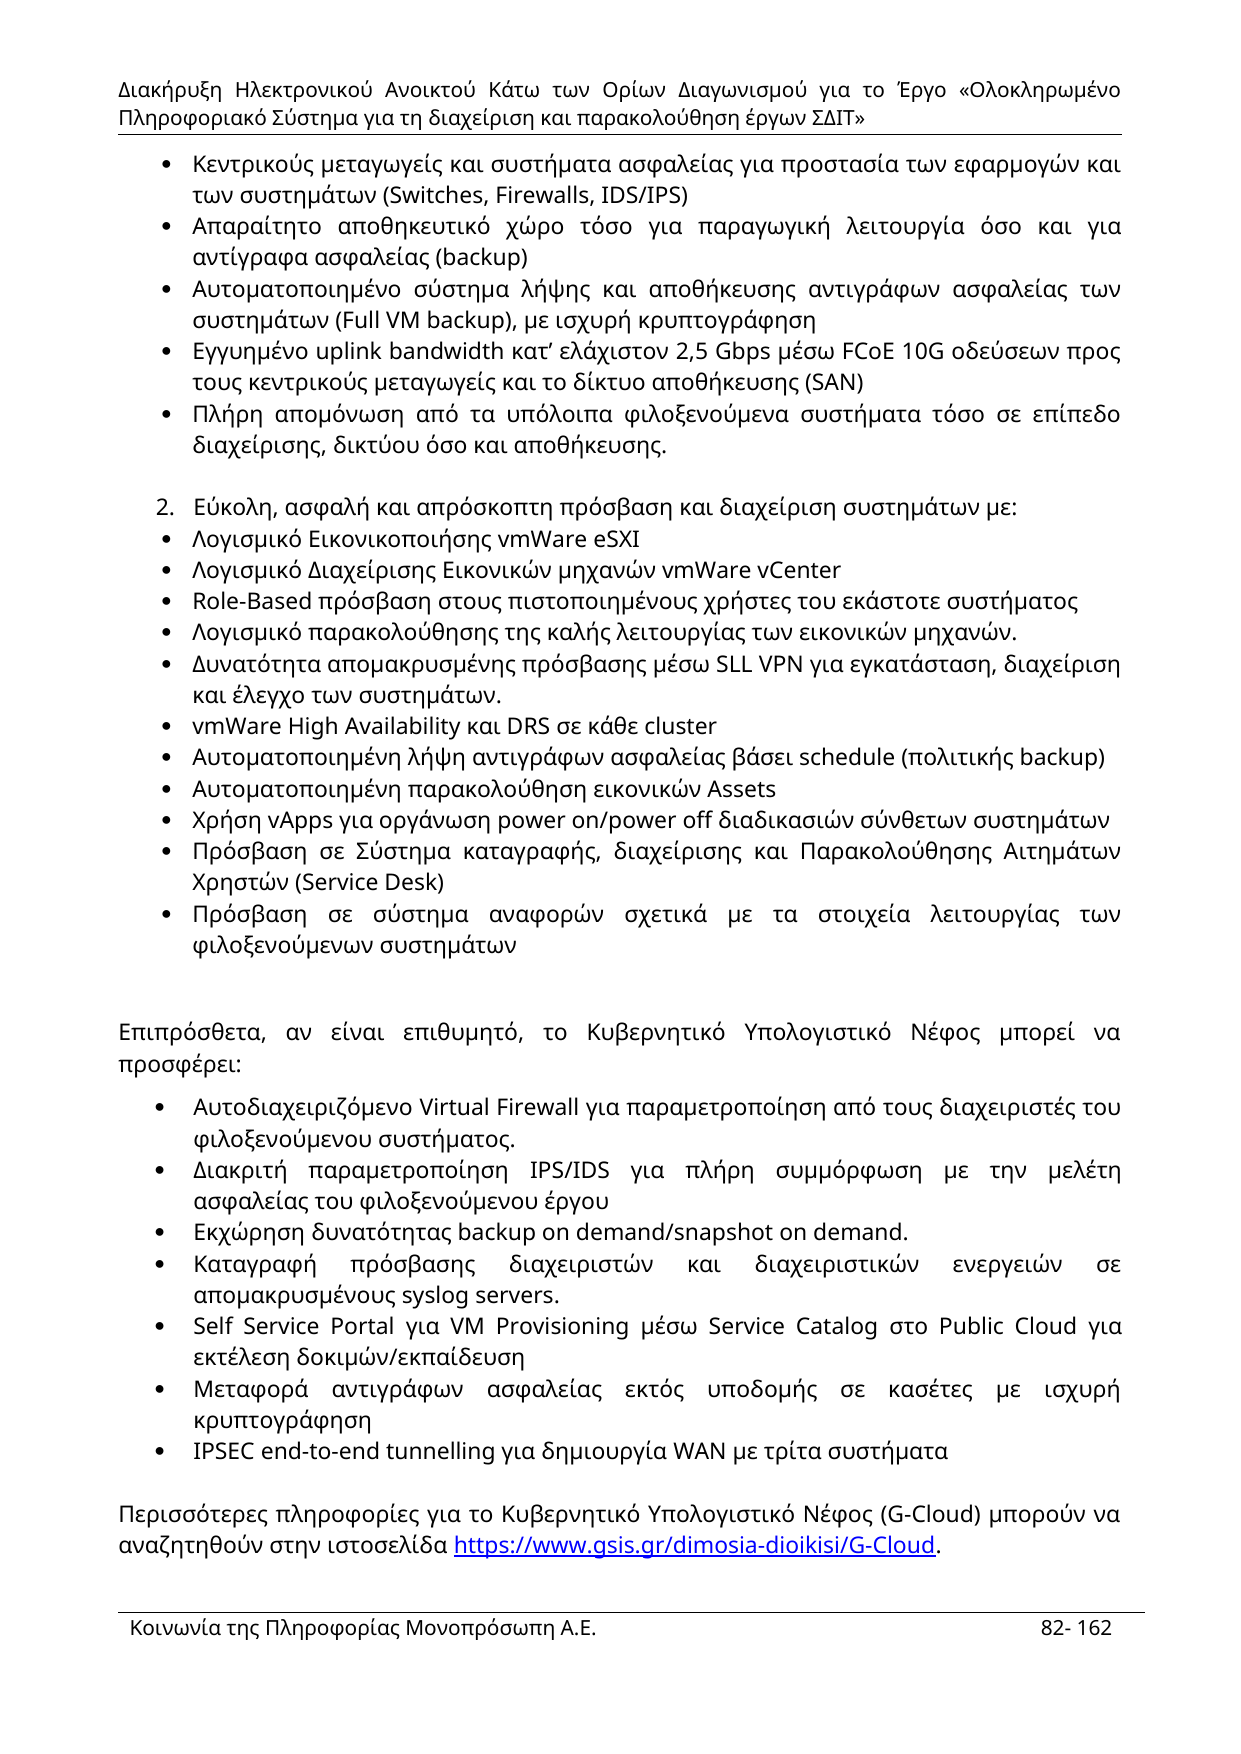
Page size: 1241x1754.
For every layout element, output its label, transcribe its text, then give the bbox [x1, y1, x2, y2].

list Λογισμικό Διαχείρισης Εικονικών μηχανών vmWare vCenter [162, 554, 1122, 585]
list Αυτοδιαχειριζόμενο Virtual Firewall για παραμετροποίηση από τους διαχειριστές του φιλοξενούμενου συστήματος. [156, 1091, 1122, 1154]
list Πρόσβαση σε Σύστημα καταγραφής, διαχείρισης και Παρακολούθησης Αιτημάτων Χρηστών (Service Desk) [162, 835, 1122, 897]
list IPSEC end-to-end tunnelling για δημιουργία WAN με τρίτα συστήματα [156, 1435, 1122, 1466]
list Καταγραφή πρόσβασης διαχειριστών και διαχειριστικών ενεργειών σε απομακρυσμένους syslog servers. [156, 1247, 1122, 1310]
list Δυνατότητα απομακρυσμένης πρόσβασης μέσω SLL VPN για εγκατάσταση, διαχείριση και έλεγχο των συστημάτων. [162, 647, 1122, 710]
list Αυτοματοποιημένη λήψη αντιγράφων ασφαλείας βάσει schedule (πολιτικής backup) [162, 741, 1122, 772]
list Αυτοματοποιημένη παρακολούθηση εικονικών Assets [162, 772, 1122, 804]
list Πρόσβαση σε σύστημα αναφορών σχετικά με τα στοιχεία λειτουργίας των φιλοξενούμενων συστημάτων [162, 897, 1122, 960]
list Self Service Portal για VM Provisioning μέσω Service Catalog στο Public Cloud για εκτέλεση δοκιμών/εκπαίδευση [156, 1310, 1122, 1372]
list Πλήρη απομόνωση από τα υπόλοιπα φιλοξενούμενα συστήματα τόσο σε επίπεδο διαχείρισης, δικτύου όσο και αποθήκευσης. [162, 397, 1122, 460]
list Λογισμικό Εικονικοποιήσης vmWare eSXI [162, 522, 1122, 554]
list Λογισμικό παρακολούθησης της καλής λειτουργίας των εικονικών μηχανών. [162, 616, 1122, 647]
list Εύκολη, ασφαλή και απρόσκοπτη πρόσβαση και διαχείριση συστημάτων με: [156, 491, 1122, 522]
list Χρήση vApps για οργάνωση power on/power off διαδικασιών σύνθετων συστημάτων [162, 804, 1122, 835]
text Περισσότερες πληροφορίες για το Κυβερνητικό Υπολογιστικό Νέφος (G-Cloud) μπορούν να αναζητηθούν στην ιστοσελίδα https://www.gsis.gr/dimosia-dioikisi/G-Cloud. [118, 1497, 1122, 1560]
list Κεντρικούς μεταγωγείς και συστήματα ασφαλείας για προστασία των εφαρμογών και των συστημάτων (Switches, Firewalls, IDS/IPS) [162, 147, 1122, 210]
list Εγγυημένο uplink bandwidth κατ’ ελάχιστον 2,5 Gbps μέσω FCoE 10G οδεύσεων προς τους κεντρικούς μεταγωγείς και το δίκτυο αποθήκευσης (SAN) [162, 335, 1122, 397]
list vmWare High Availability και DRS σε κάθε cluster [162, 710, 1122, 741]
list Απαραίτητο αποθηκευτικό χώρο τόσο για παραγωγική λειτουργία όσο και για αντίγραφα ασφαλείας (backup) [162, 210, 1122, 272]
text Επιπρόσθετα, αν είναι επιθυμητό, το Κυβερνητικό Υπολογιστικό Νέφος μπορεί να προσφέρει: [118, 1016, 1122, 1079]
list Αυτοματοποιημένο σύστημα λήψης και αποθήκευσης αντιγράφων ασφαλείας των συστημάτων (Full VM backup), με ισχυρή κρυπτογράφηση [162, 272, 1122, 335]
list Role-Based πρόσβαση στους πιστοποιημένους χρήστες του εκάστοτε συστήματος [162, 585, 1122, 616]
list Εκχώρηση δυνατότητας backup on demand/snapshot on demand. [156, 1216, 1122, 1247]
list Μεταφορά αντιγράφων ασφαλείας εκτός υποδομής σε κασέτες με ισχυρή κρυπτογράφηση [156, 1372, 1122, 1435]
list Διακριτή παραμετροποίηση IPS/IDS για πλήρη συμμόρφωση με την μελέτη ασφαλείας του φιλοξενούμενου έργου [156, 1154, 1122, 1216]
